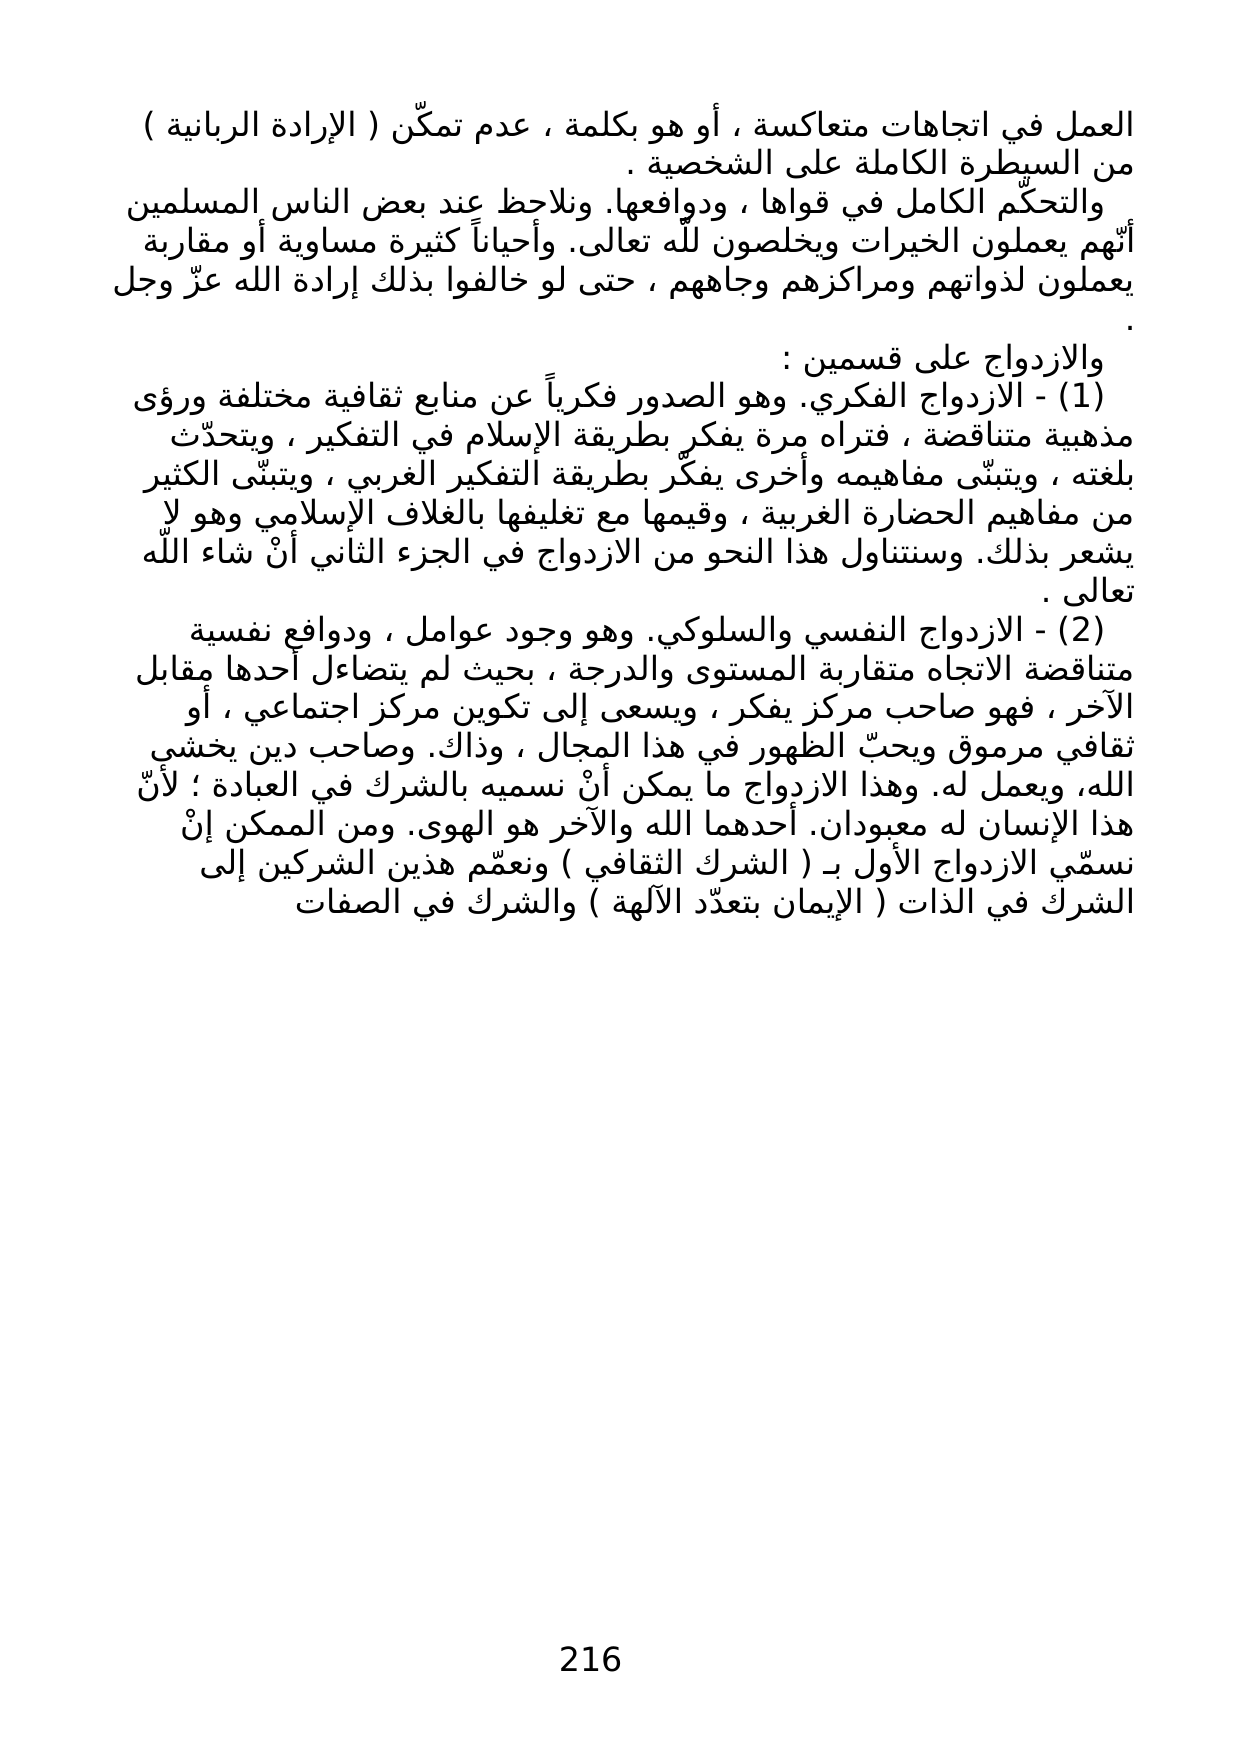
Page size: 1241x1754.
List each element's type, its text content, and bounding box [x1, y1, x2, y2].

text (1) - الازدواج الفكري. وهو الصدور فكرياً عن منابع ثقافية مختلفة ورؤى مذهبية متناقضة ، فتراه مرة يفكر بطريقة الإسلام في التفكير ، ويتحدّث بلغته ، ويتبنّى مفاهيمه وأخرى يفكّر بطريقة التفكير الغربي ، ويتبنّى الكثير من مفاهيم الحضارة الغربية ، وقيمها مع تغليفها بالغلاف الإسلامي وهو لا يشعر بذلك. وسنتناول هذا النحو من الازدواج في الجزء الثاني أنْ شاء اللّه تعالى . [105, 377, 1135, 610]
text (2) - الازدواج النفسي والسلوكي. وهو وجود عوامل ، ودوافع نفسية متناقضة الاتجاه متقاربة المستوى والدرجة ، بحيث لم يتضاءل أحدها مقابل الآخر ، فهو صاحب مركز يفكر ، ويسعى إلى تكوين مركز اجتماعي ، أو ثقافي مرموق ويحبّ الظهور في هذا المجال ، وذاك. وصاحب دين يخشى الله، ويعمل له. وهذا الازدواج ما يمكن أنْ نسميه بالشرك في العبادة ؛ لأنّ هذا الإنسان له معبودان. أحدهما الله والآخر هو الهوى. ومن الممكن إنْ نسمّي الازدواج الأول بـ ( الشرك الثقافي ) ونعمّم هذين الشركين إلى الشرك في الذات ( الإيمان بتعدّد الآلهة ) والشرك في الصفات [105, 610, 1135, 921]
text والتحكّم الكامل في قواها ، ودوافعها. ونلاحظ عند بعض الناس المسلمين أنّهم يعملون الخيرات ويخلصون للّه تعالى. وأحياناً كثيرة مساوية أو مقاربة يعملون لذواتهم ومراكزهم وجاههم ، حتى لو خالفوا بذلك إرادة الله عزّ وجل . [105, 183, 1135, 338]
text العمل في اتجاهات متعاكسة ، أو هو بكلمة ، عدم تمكّن ( الإرادة الربانية ) من السيطرة الكاملة على الشخصية . [105, 105, 1135, 183]
text والازدواج على قسمين : [105, 338, 1135, 377]
